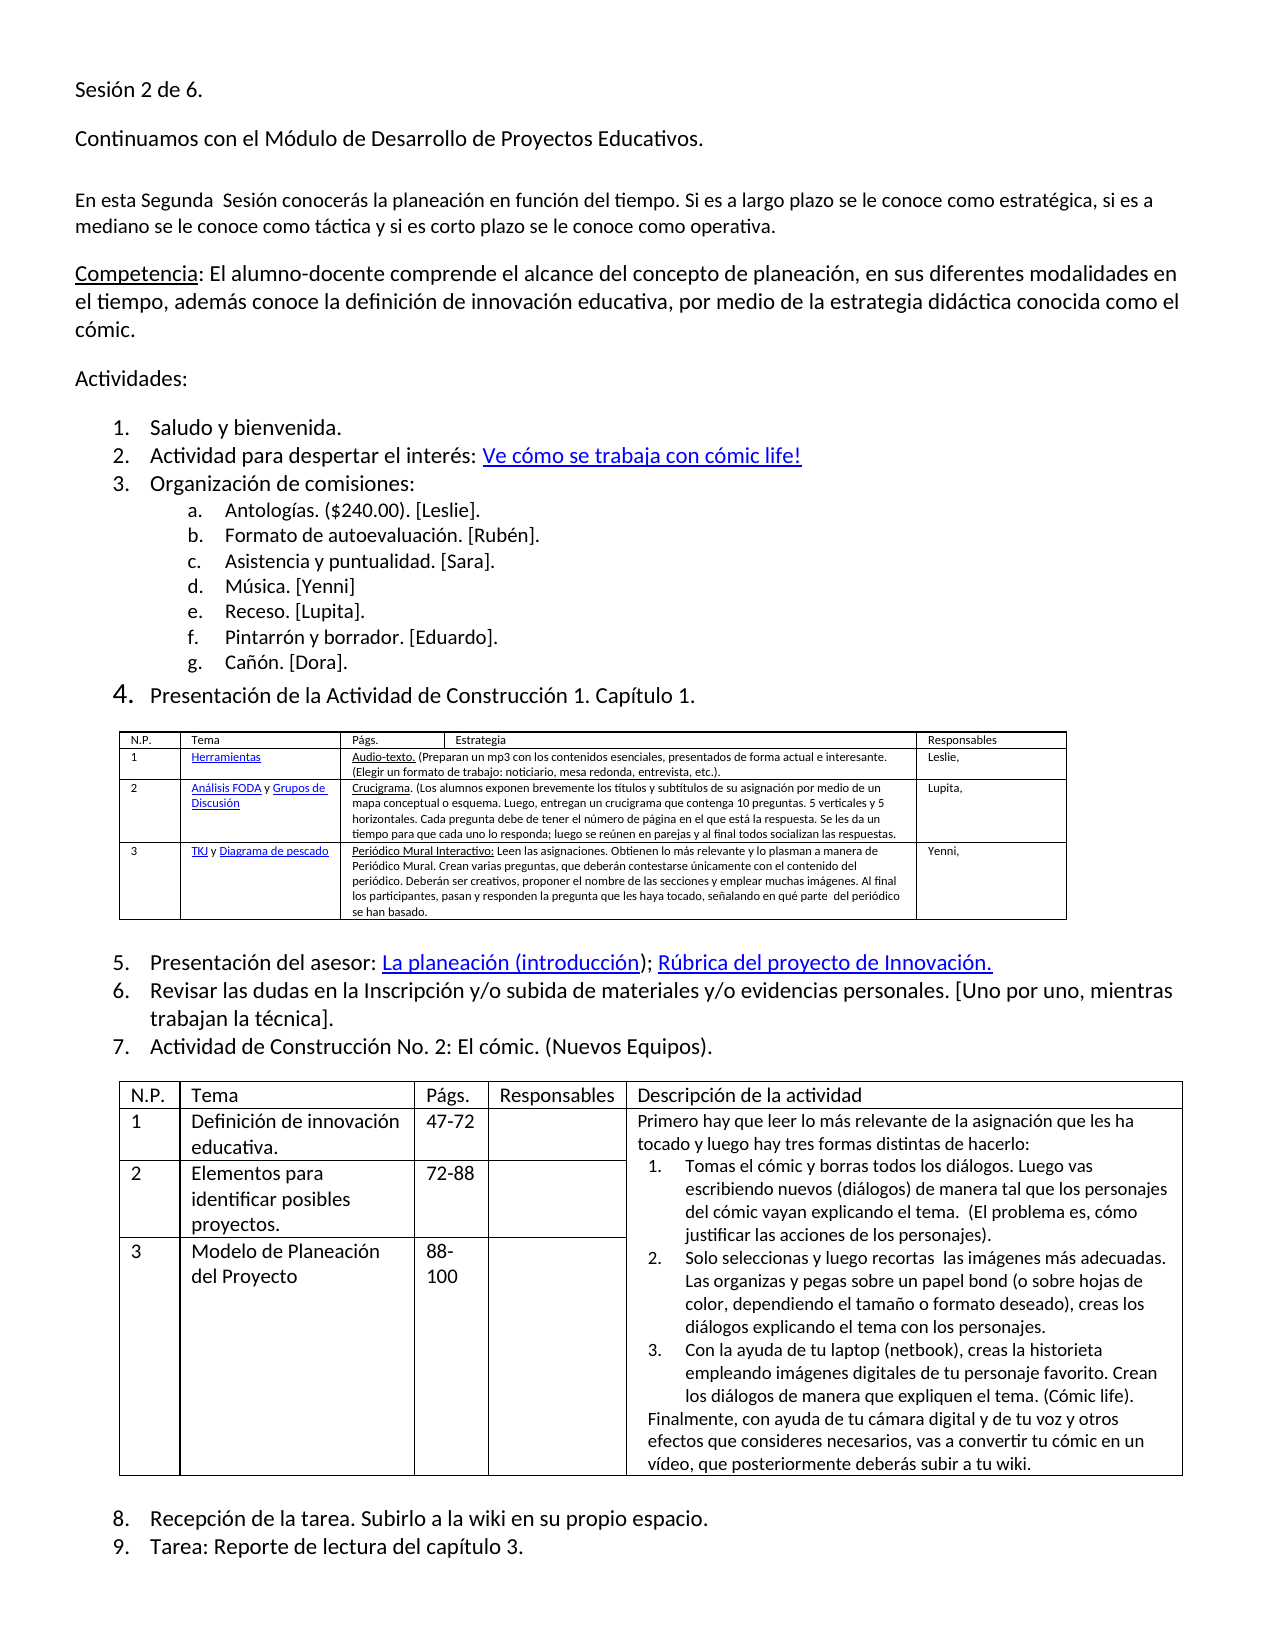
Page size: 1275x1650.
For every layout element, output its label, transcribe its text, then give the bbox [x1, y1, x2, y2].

table_cell 1 [120, 1109, 179, 1159]
table_header Tema [181, 733, 340, 748]
list Antologías. ($240.00). [Leslie]. [187, 497, 1200, 522]
list Receso. [Lupita]. [187, 599, 1200, 624]
list Actividad de Construcción No. 2: El cómic. (Nuevos Equipos). [112, 1032, 1200, 1060]
table_cell TKJ y Diagrama de pescado [181, 843, 340, 919]
table_cell 3 [120, 843, 180, 919]
list Organización de comisiones: [112, 469, 1200, 497]
table_cell 2 [120, 780, 180, 842]
table_cell [489, 1238, 626, 1475]
table_cell 3 [120, 1238, 179, 1475]
text Continuamos con el Módulo de Desarrollo de Proyectos Educativos. En esta Segunda Sesión conocerás la planeación en función del tiempo. Si es a largo plazo se le conoce como estratégica, si es a mediano se le conoce como táctica y si es corto plazo se le conoce como operativa. [75, 124, 1200, 238]
list Presentación de la Actividad de Construcción 1. Capítulo 1. [112, 675, 1200, 711]
table_cell Leslie, [917, 749, 1066, 779]
table_cell 47-72 [415, 1109, 488, 1159]
table_header Tema [181, 1082, 414, 1108]
table_cell 1 [120, 749, 180, 779]
table_cell Modelo de Planeación del Proyecto [181, 1238, 414, 1475]
list Formato de autoevaluación. [Rubén]. [187, 522, 1200, 548]
list Asistencia y puntualidad. [Sara]. [187, 548, 1200, 573]
text Competencia: El alumno-docente comprende el alcance del concepto de planeación, en sus diferentes modalidades en el tiempo, además conoce la definición de innovación educativa, por medio de la estrategia didáctica conocida como el cómic. [75, 259, 1200, 343]
list Actividad para despertar el interés: Ve cómo se trabaja con cómic life! [112, 441, 1200, 469]
table_cell Yenni, [917, 843, 1066, 919]
list Pintarrón y borrador. [Eduardo]. [187, 624, 1200, 649]
table_cell Periódico Mural Interactivo: Leen las asignaciones. Obtienen lo más relevante y lo plasman a manera de Periódico Mural. Crean varias preguntas, que deberán contestarse únicamente con el contenido del periódico. Deberán ser creativos, proponer el nombre de las secciones y emplear muchas imágenes. Al final los participantes, pasan y responden la pregunta que les haya tocado, señalando en qué parte del periódico se han basado. [341, 843, 916, 919]
table_cell 2 [120, 1161, 179, 1237]
text Actividades: [75, 364, 1200, 392]
table_cell Herramientas [181, 749, 340, 779]
table_cell 72-88 [415, 1161, 488, 1237]
table_cell Elementos para identificar posibles proyectos. [181, 1161, 414, 1237]
table_header Responsables [917, 733, 1066, 748]
table_cell [489, 1109, 626, 1159]
table_header N.P. [120, 733, 180, 748]
list Música. [Yenni] [187, 573, 1200, 599]
list Presentación del asesor: La planeación (introducción); Rúbrica del proyecto de Innovación. [112, 948, 1200, 976]
table_header Estrategia [445, 733, 916, 748]
table_cell Definición de innovación educativa. [181, 1109, 414, 1159]
list Revisar las dudas en la Inscripción y/o subida de materiales y/o evidencias personales. [Uno por uno, mientras trabajan la técnica]. [112, 976, 1200, 1032]
table_header N.P. [120, 1082, 179, 1108]
list Tarea: Reporte de lectura del capítulo 3. [112, 1532, 1200, 1561]
text Sesión 2 de 6. [75, 75, 1200, 103]
table_header Descripción de la actividad [627, 1082, 1182, 1108]
table_cell Análisis FODA y Grupos de Discusión [181, 780, 340, 842]
table_header Responsables [489, 1082, 626, 1108]
table_cell Lupita, [917, 780, 1066, 842]
table_cell Primero hay que leer lo más relevante de la asignación que les ha tocado y luego hay tres formas distintas de hacerlo: Tomas el cómic y borras todos los diálogos. Luego vas escribiendo nuevos (diálogos) de manera tal que los personajes del cómic vayan explicando el tema. (El problema es, cómo justificar las acciones de los personajes). Solo seleccionas y luego recortas las imágenes más adecuadas. Las organizas y pegas sobre un papel bond (o sobre hojas de color, dependiendo el tamaño o formato deseado), creas los diálogos explicando el tema con los personajes. Con la ayuda de tu laptop (netbook), creas la historieta empleando imágenes digitales de tu personaje favorito. Crean los diálogos de manera que expliquen el tema. (Cómic life). Finalmente, con ayuda de tu cámara digital y de tu voz y otros efectos que consideres necesarios, vas a convertir tu cómic en un vídeo, que posteriormente deberás subir a tu wiki. [627, 1109, 1182, 1475]
table_cell [489, 1161, 626, 1237]
list Cañón. [Dora]. [187, 649, 1200, 675]
list Recepción de la tarea. Subirlo a la wiki en su propio espacio. [112, 1504, 1200, 1532]
table_header Págs. [341, 733, 444, 748]
table_cell Audio-texto. (Preparan un mp3 con los contenidos esenciales, presentados de forma actual e interesante. (Elegir un formato de trabajo: noticiario, mesa redonda, entrevista, etc.). [341, 749, 916, 779]
list Saludo y bienvenida. [112, 413, 1200, 441]
table_header Págs. [415, 1082, 488, 1108]
table_cell Crucigrama. (Los alumnos exponen brevemente los títulos y subtítulos de su asignación por medio de un mapa conceptual o esquema. Luego, entregan un crucigrama que contenga 10 preguntas. 5 verticales y 5 horizontales. Cada pregunta debe de tener el número de página en el que está la respuesta. Se les da un tiempo para que cada uno lo responda; luego se reúnen en parejas y al final todos socializan las respuestas. [341, 780, 916, 842]
table_cell 88-100 [415, 1238, 488, 1475]
